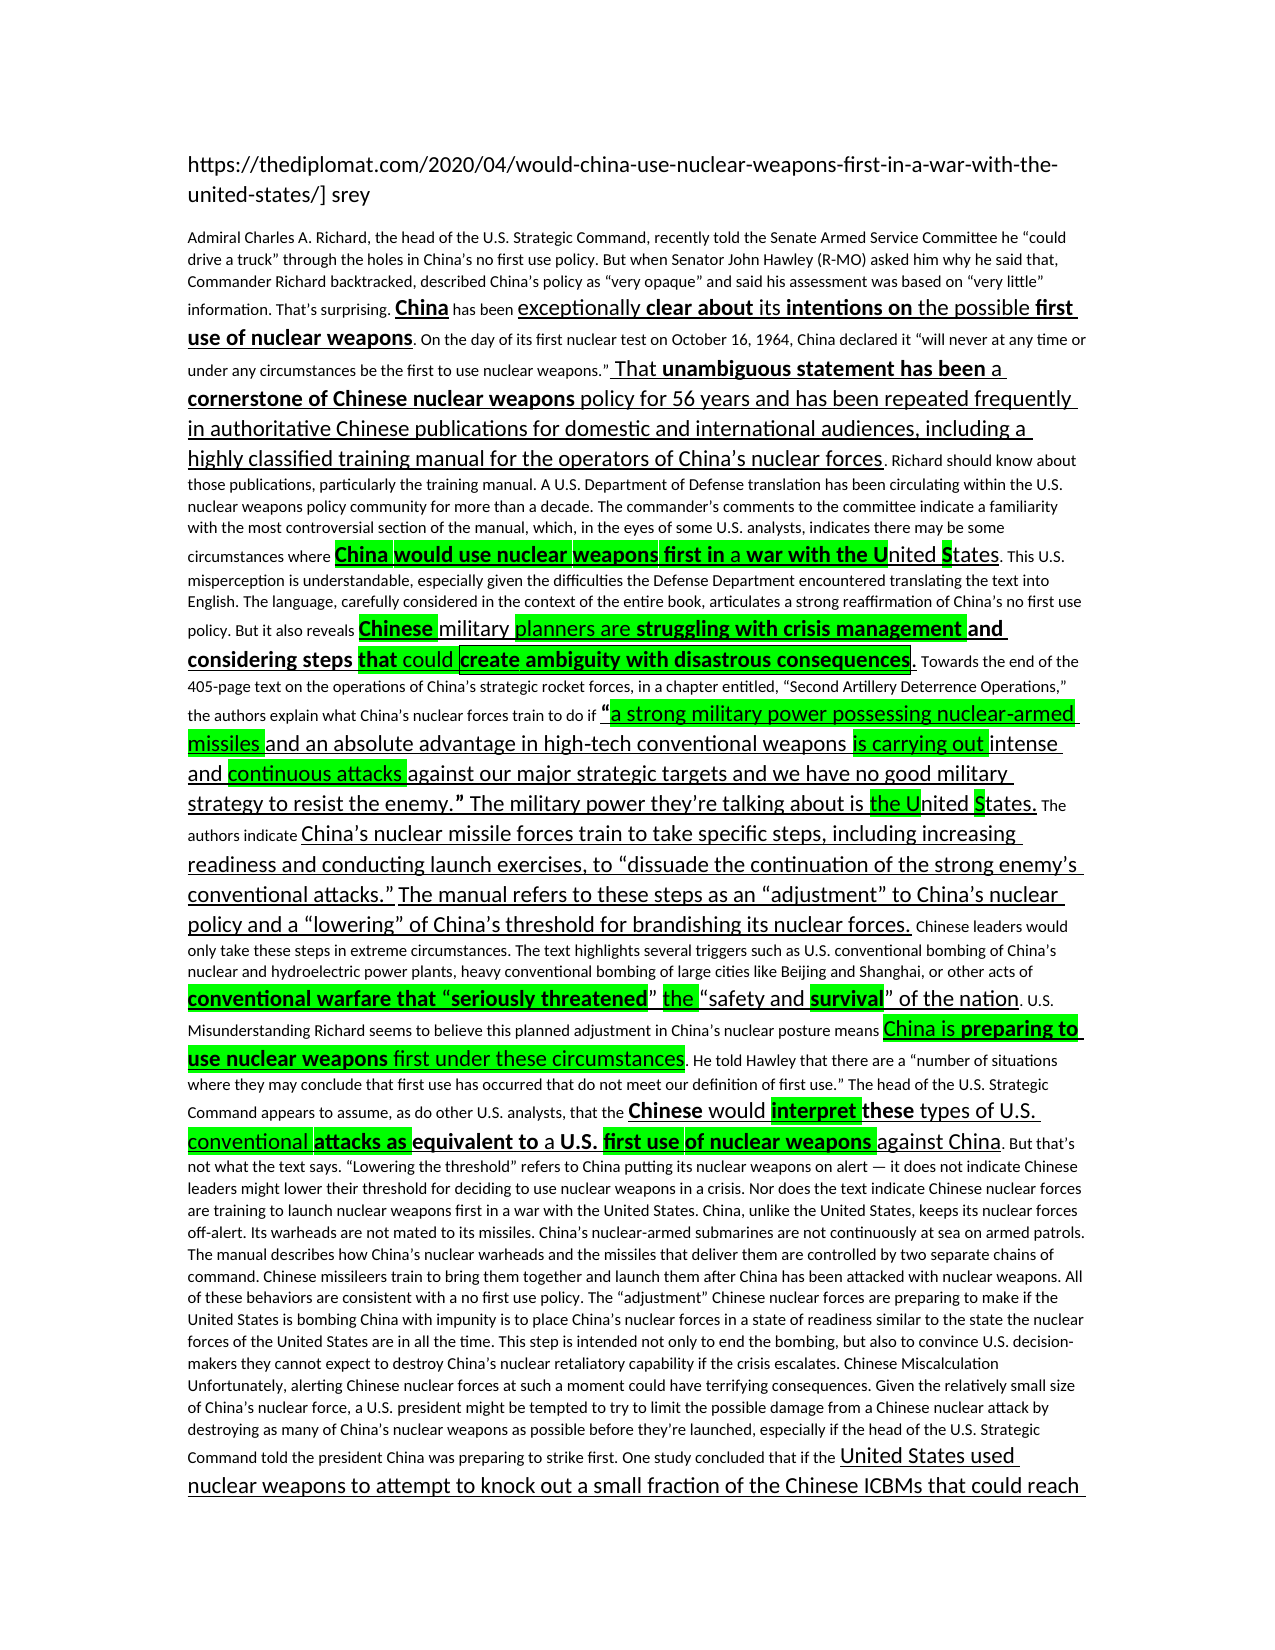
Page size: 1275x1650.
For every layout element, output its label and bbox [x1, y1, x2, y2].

text [187, 227, 1087, 1500]
text [187, 150, 1087, 208]
